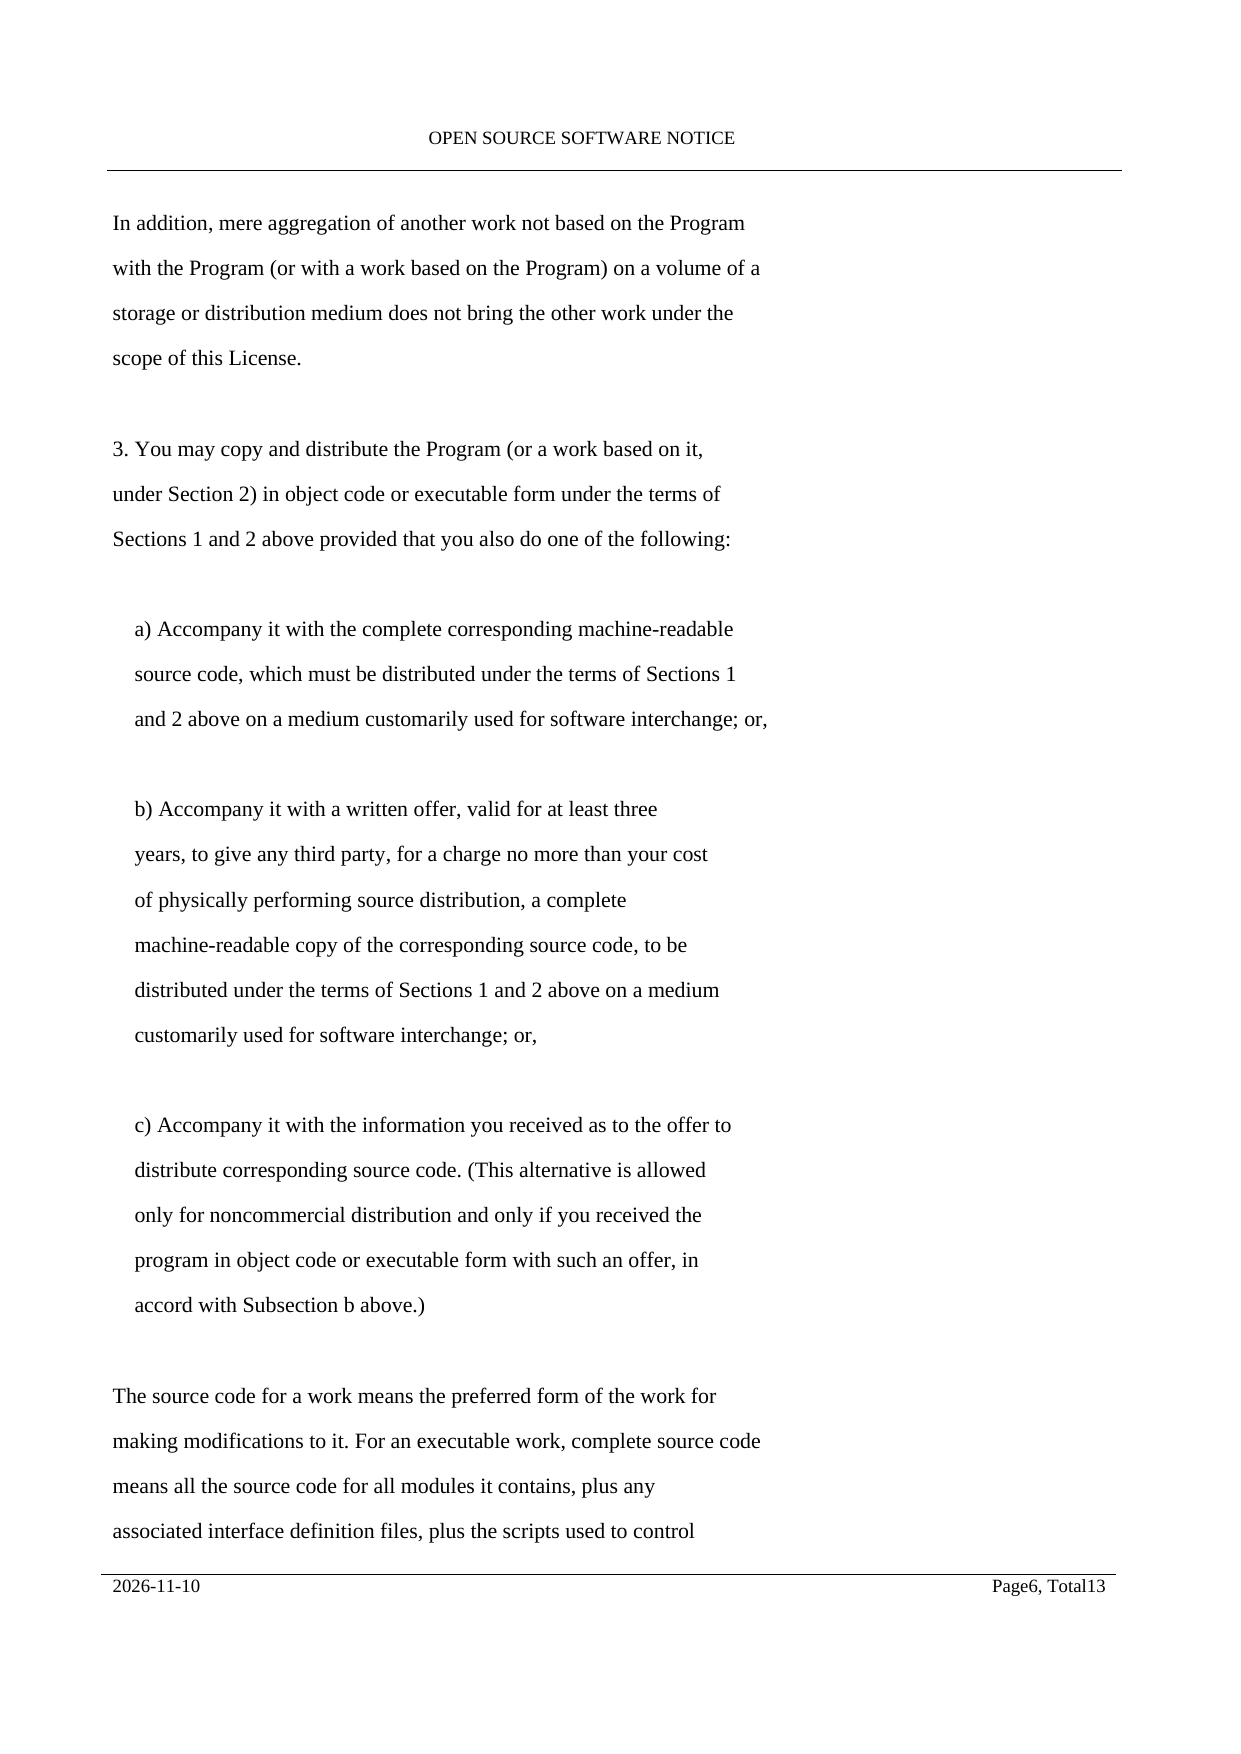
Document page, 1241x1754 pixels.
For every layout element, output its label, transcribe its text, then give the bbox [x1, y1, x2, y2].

text associated interface definition files, plus the scripts used to control [112, 1514, 1128, 1547]
text of physically performing source distribution, a complete [112, 883, 1128, 915]
text customarily used for software interchange; or, [112, 1018, 1128, 1051]
text means all the source code for all modules it contains, plus any [112, 1469, 1128, 1502]
text a) Accompany it with the complete corresponding machine-readable [112, 612, 1128, 645]
text scope of this License. [112, 342, 1128, 374]
text 3. You may copy and distribute the Program (or a work based on it, [112, 432, 1128, 464]
text c) Accompany it with the information you received as to the offer to [112, 1108, 1128, 1141]
text The source code for a work means the preferred form of the work for [112, 1379, 1128, 1412]
text b) Accompany it with a written offer, valid for at least three [112, 793, 1128, 825]
text Sections 1 and 2 above provided that you also do one of the following: [112, 522, 1128, 554]
text In addition, mere aggregation of another work not based on the Program [112, 206, 1128, 239]
text and 2 above on a medium customarily used for software interchange; or, [112, 702, 1128, 735]
text under Section 2) in object code or executable form under the terms of [112, 477, 1128, 509]
text distributed under the terms of Sections 1 and 2 above on a medium [112, 973, 1128, 1006]
text program in object code or executable form with such an offer, in [112, 1244, 1128, 1276]
text source code, which must be distributed under the terms of Sections 1 [112, 657, 1128, 690]
text storage or distribution medium does not bring the other work under the [112, 297, 1128, 329]
text only for noncommercial distribution and only if you received the [112, 1199, 1128, 1231]
text with the Program (or with a work based on the Program) on a volume of a [112, 251, 1128, 284]
text accord with Subsection b above.) [112, 1289, 1128, 1321]
text making modifications to it. For an executable work, complete source code [112, 1424, 1128, 1457]
text distribute corresponding source code. (This alternative is allowed [112, 1153, 1128, 1186]
text years, to give any third party, for a charge no more than your cost [112, 838, 1128, 870]
text machine-readable copy of the corresponding source code, to be [112, 928, 1128, 961]
